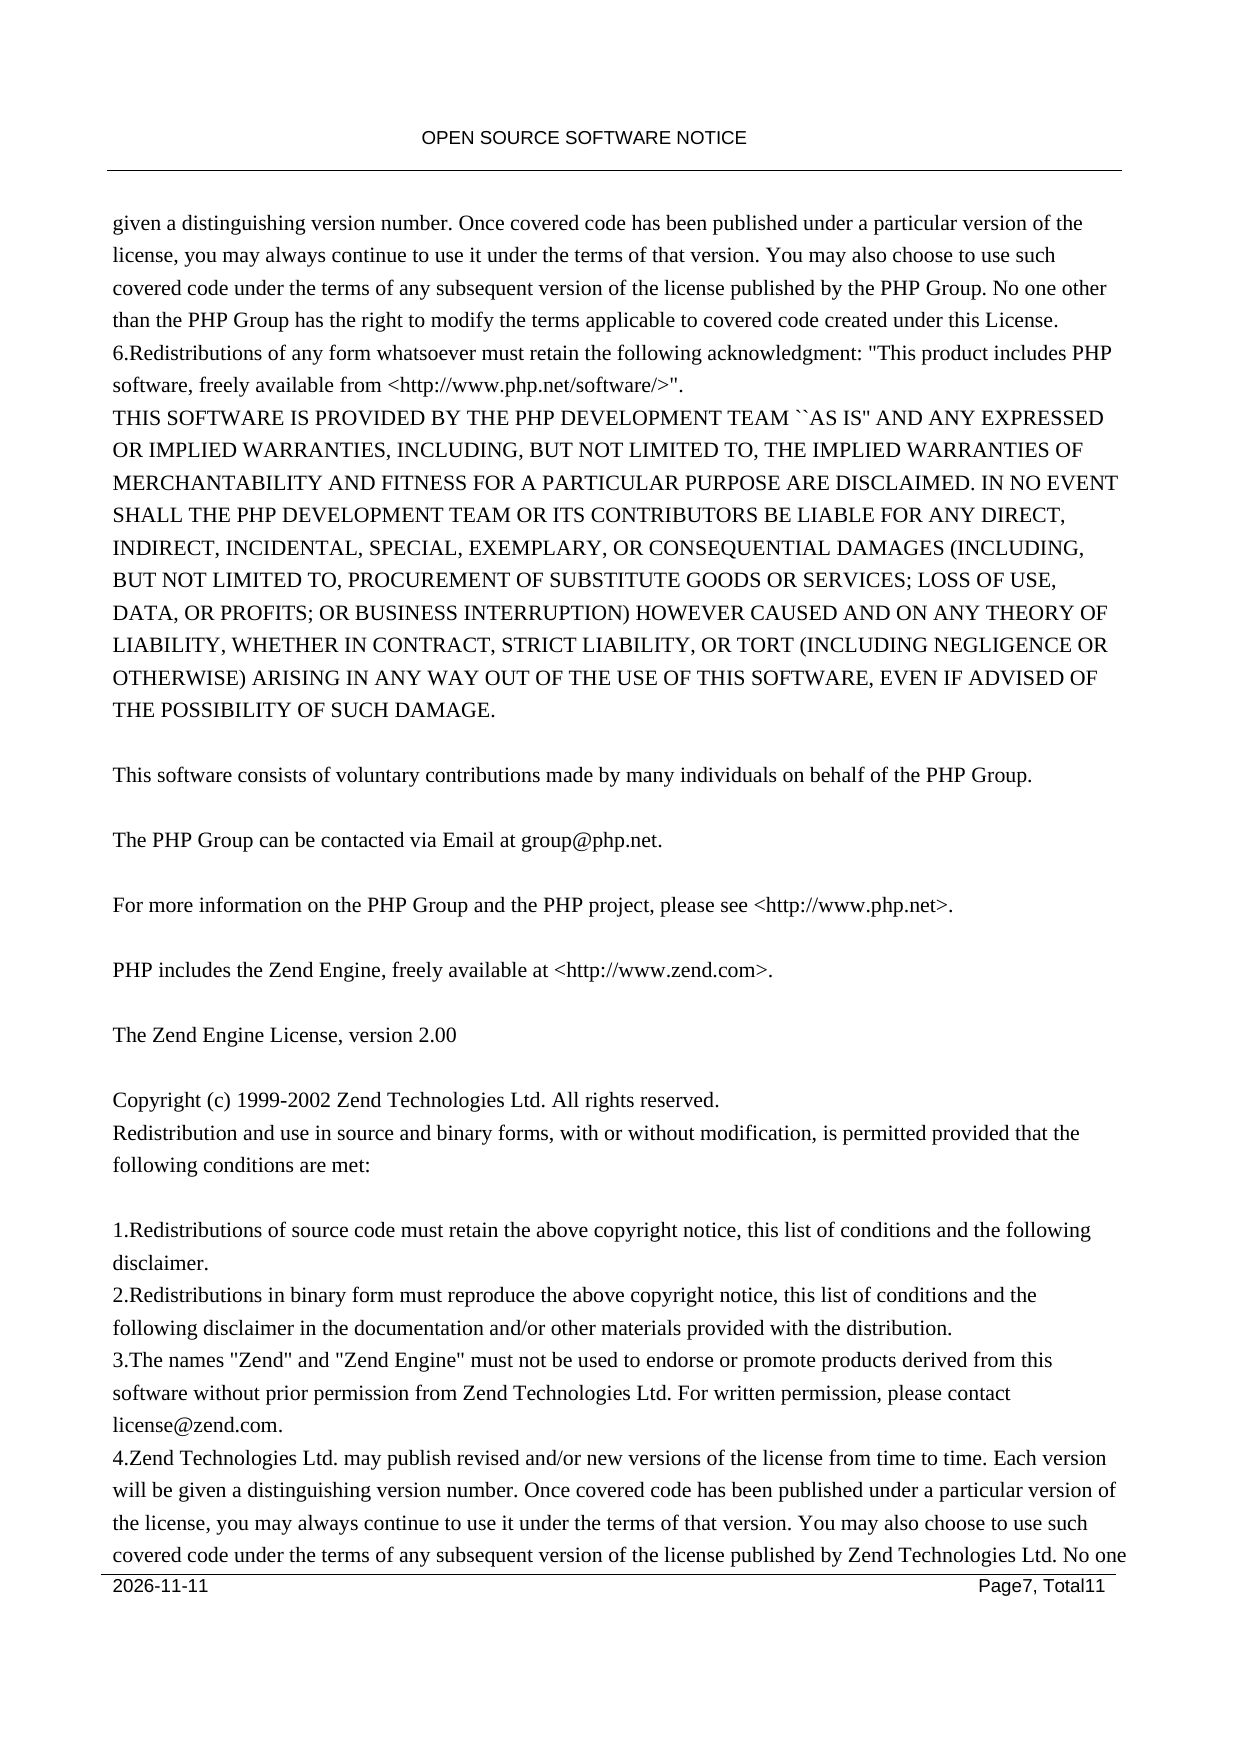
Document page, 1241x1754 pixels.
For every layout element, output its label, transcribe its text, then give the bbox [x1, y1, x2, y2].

text THIS SOFTWARE IS PROVIDED BY THE PHP DEVELOPMENT TEAM ``AS IS'' AND ANY EXPRESSED OR IMPLIED WARRANTIES, INCLUDING, BUT NOT LIMITED TO, THE IMPLIED WARRANTIES OF MERCHANTABILITY AND FITNESS FOR A PARTICULAR PURPOSE ARE DISCLAIMED. IN NO EVENT SHALL THE PHP DEVELOPMENT TEAM OR ITS CONTRIBUTORS BE LIABLE FOR ANY DIRECT, INDIRECT, INCIDENTAL, SPECIAL, EXEMPLARY, OR CONSEQUENTIAL DAMAGES (INCLUDING, BUT NOT LIMITED TO, PROCUREMENT OF SUBSTITUTE GOODS OR SERVICES; LOSS OF USE, DATA, OR PROFITS; OR BUSINESS INTERRUPTION) HOWEVER CAUSED AND ON ANY THEORY OF LIABILITY, WHETHER IN CONTRACT, STRICT LIABILITY, OR TORT (INCLUDING NEGLIGENCE OR OTHERWISE) ARISING IN ANY WAY OUT OF THE USE OF THIS SOFTWARE, EVEN IF ADVISED OF THE POSSIBILITY OF SUCH DAMAGE. [112, 401, 1128, 726]
text PHP includes the Zend Engine, freely available at <http://www.zend.com>. The Zend Engine License, version 2.00 [112, 954, 1128, 1051]
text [112, 206, 1128, 336]
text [112, 1441, 1128, 1571]
text Redistribution and use in source and binary forms, with or without modification, is permitted provided that the following conditions are met: [112, 1116, 1128, 1181]
text Copyright (c) 1999-2002 Zend Technologies Ltd. All rights reserved. [112, 1084, 1128, 1116]
text This software consists of voluntary contributions made by many individuals on behalf of the PHP Group. [112, 759, 1128, 791]
text The PHP Group can be contacted via Email at group@php.net. [112, 824, 1128, 856]
text For more information on the PHP Group and the PHP project, please see <http://www.php.net>. [112, 889, 1128, 921]
text 1.Redistributions of source code must retain the above copyright notice, this list of conditions and the following disclaimer. [112, 1214, 1128, 1279]
text 2.Redistributions in binary form must reproduce the above copyright notice, this list of conditions and the following disclaimer in the documentation and/or other materials provided with the distribution. [112, 1279, 1128, 1344]
text 6.Redistributions of any form whatsoever must retain the following acknowledgment: "This product includes PHP software, freely available from <http://www.php.net/software/>". [112, 336, 1128, 401]
text 3.The names "Zend" and "Zend Engine" must not be used to endorse or promote products derived from this software without prior permission from Zend Technologies Ltd. For written permission, please contact license@zend.com. [112, 1344, 1128, 1441]
